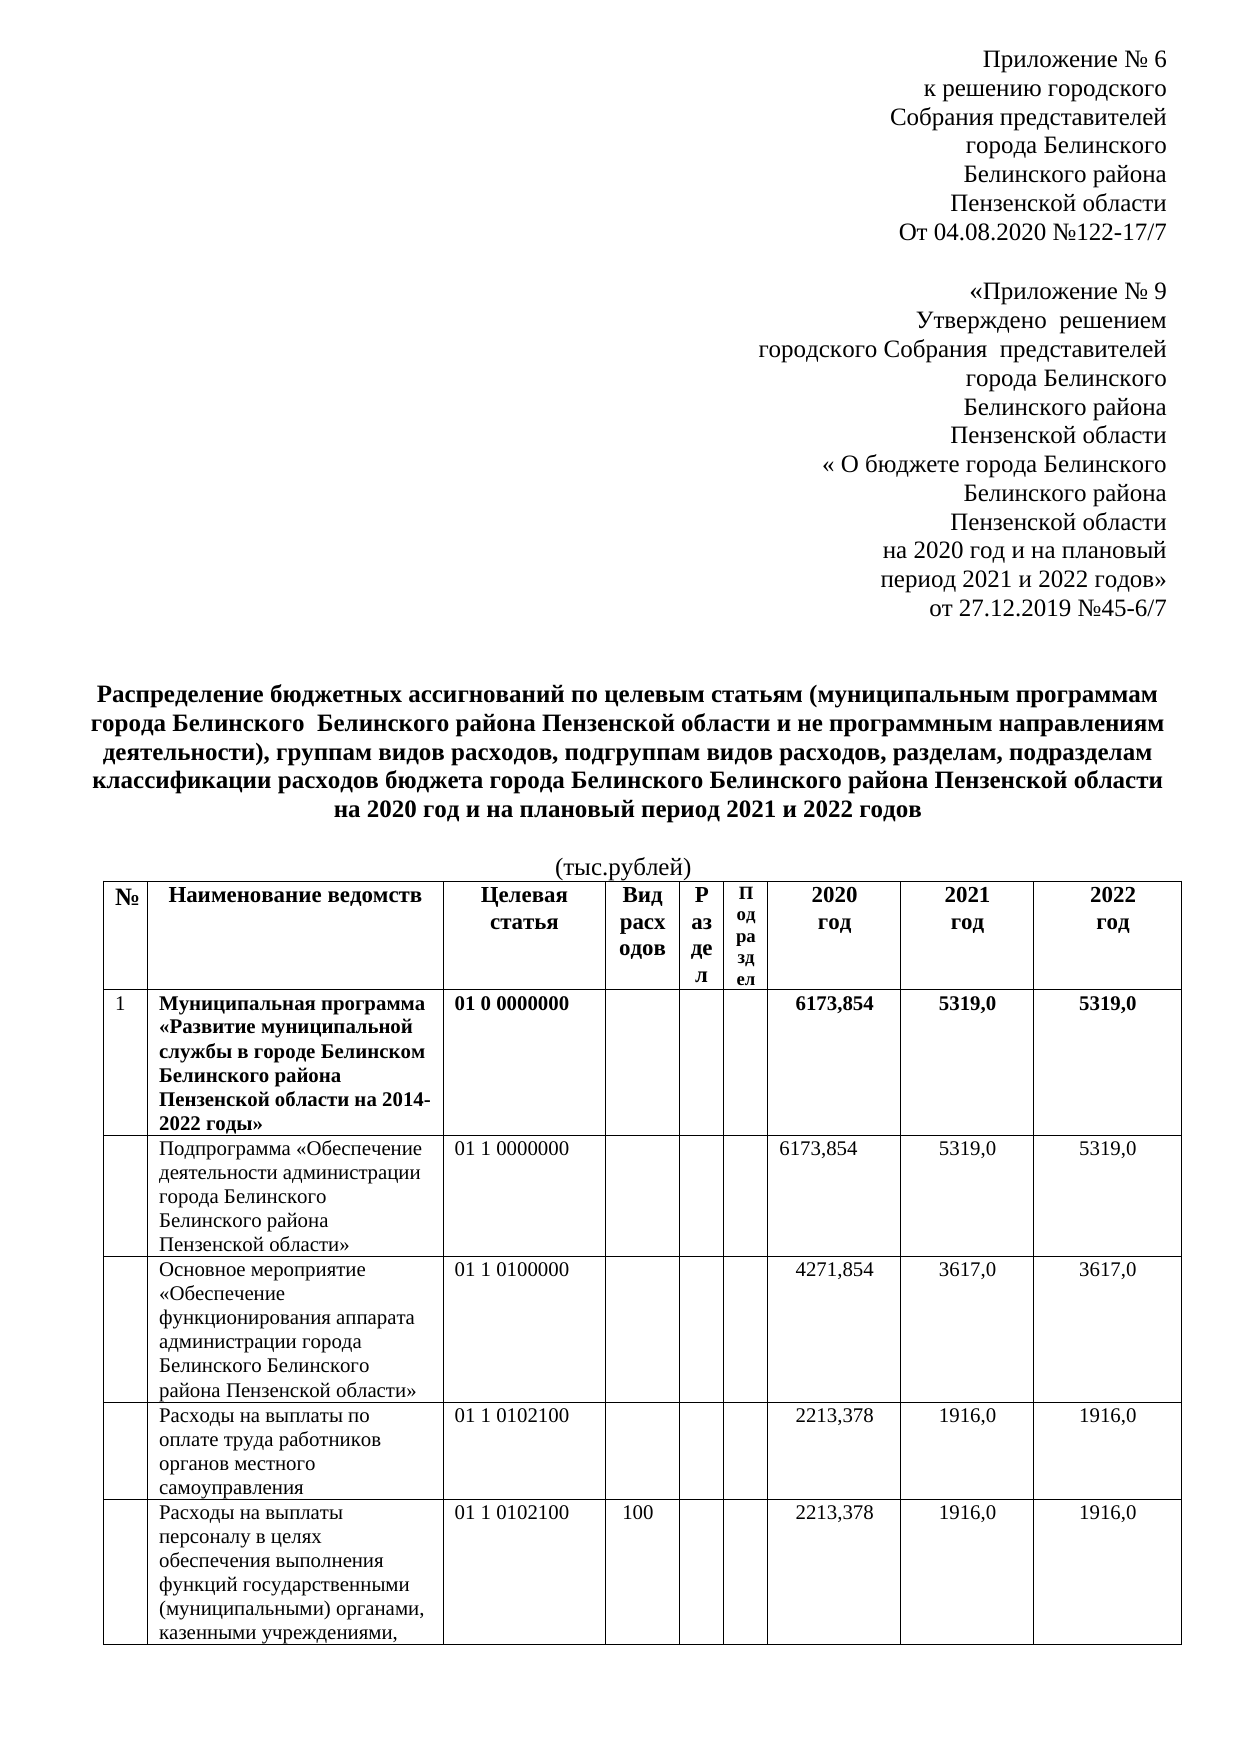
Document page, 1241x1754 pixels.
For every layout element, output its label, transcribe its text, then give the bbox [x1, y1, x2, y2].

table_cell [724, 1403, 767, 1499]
text городского Собрания представителей [89, 334, 1167, 363]
text Белинского района [89, 478, 1167, 507]
text Приложение № 6 [89, 44, 1167, 73]
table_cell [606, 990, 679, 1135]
text от 27.12.2019 №45-6/7 [89, 593, 1167, 622]
text города Белинского [89, 363, 1167, 392]
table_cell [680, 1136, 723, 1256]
text период 2021 и 2022 годов» [89, 564, 1167, 593]
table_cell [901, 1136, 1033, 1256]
text Распределение бюджетных ассигнований по целевым статьям (муниципальным программам города Белинского Белинского района Пензенской области и не программным направлениям деятельности), группам видов расходов, подгруппам видов расходов, разделам, подразделам классификации расходов бюджета города Белинского Белинского района Пензенской области на 2020 год и на плановый период 2021 и 2022 годов [89, 679, 1167, 823]
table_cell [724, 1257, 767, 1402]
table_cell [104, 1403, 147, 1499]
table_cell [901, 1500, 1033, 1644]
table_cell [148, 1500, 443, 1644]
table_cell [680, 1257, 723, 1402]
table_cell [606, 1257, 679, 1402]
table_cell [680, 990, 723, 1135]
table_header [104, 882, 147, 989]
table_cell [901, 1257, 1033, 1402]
text Пензенской области [89, 421, 1167, 449]
text Белинского района [89, 392, 1167, 421]
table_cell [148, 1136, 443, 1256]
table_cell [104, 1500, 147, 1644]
text (тыс.рублей) [79, 852, 1167, 881]
text « О бюджете города Белинского [89, 449, 1167, 478]
text Пензенской области [89, 507, 1167, 536]
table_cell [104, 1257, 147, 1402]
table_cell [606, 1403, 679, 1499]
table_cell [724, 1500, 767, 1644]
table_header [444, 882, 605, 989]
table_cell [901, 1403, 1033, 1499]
text От 04.08.2020 №122-17/7 [89, 217, 1167, 246]
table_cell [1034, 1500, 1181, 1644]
text Пензенской области [89, 188, 1167, 217]
text к решению городского [89, 73, 1167, 102]
text Утверждено решением [89, 306, 1167, 334]
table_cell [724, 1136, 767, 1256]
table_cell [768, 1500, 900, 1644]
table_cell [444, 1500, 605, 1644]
text Белинского района [89, 159, 1167, 188]
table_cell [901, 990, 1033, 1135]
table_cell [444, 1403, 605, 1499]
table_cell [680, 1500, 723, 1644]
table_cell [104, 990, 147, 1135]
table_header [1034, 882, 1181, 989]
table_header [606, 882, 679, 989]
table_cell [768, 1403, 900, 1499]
text Собрания представителей [89, 102, 1167, 131]
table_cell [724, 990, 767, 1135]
text «Приложение № 9 [89, 274, 1167, 306]
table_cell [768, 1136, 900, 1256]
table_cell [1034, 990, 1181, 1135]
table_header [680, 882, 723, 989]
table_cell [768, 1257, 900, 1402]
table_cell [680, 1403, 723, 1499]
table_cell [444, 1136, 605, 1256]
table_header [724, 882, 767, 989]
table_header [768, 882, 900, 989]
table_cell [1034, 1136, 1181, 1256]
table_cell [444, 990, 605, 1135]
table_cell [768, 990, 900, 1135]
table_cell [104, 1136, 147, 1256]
text города Белинского [89, 131, 1167, 159]
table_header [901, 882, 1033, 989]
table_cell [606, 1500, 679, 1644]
text на 2020 год и на плановый [89, 536, 1167, 564]
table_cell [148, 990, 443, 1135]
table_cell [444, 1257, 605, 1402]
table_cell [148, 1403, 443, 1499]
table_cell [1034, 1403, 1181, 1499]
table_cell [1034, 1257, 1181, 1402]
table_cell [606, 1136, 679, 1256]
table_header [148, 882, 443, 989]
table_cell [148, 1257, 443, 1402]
